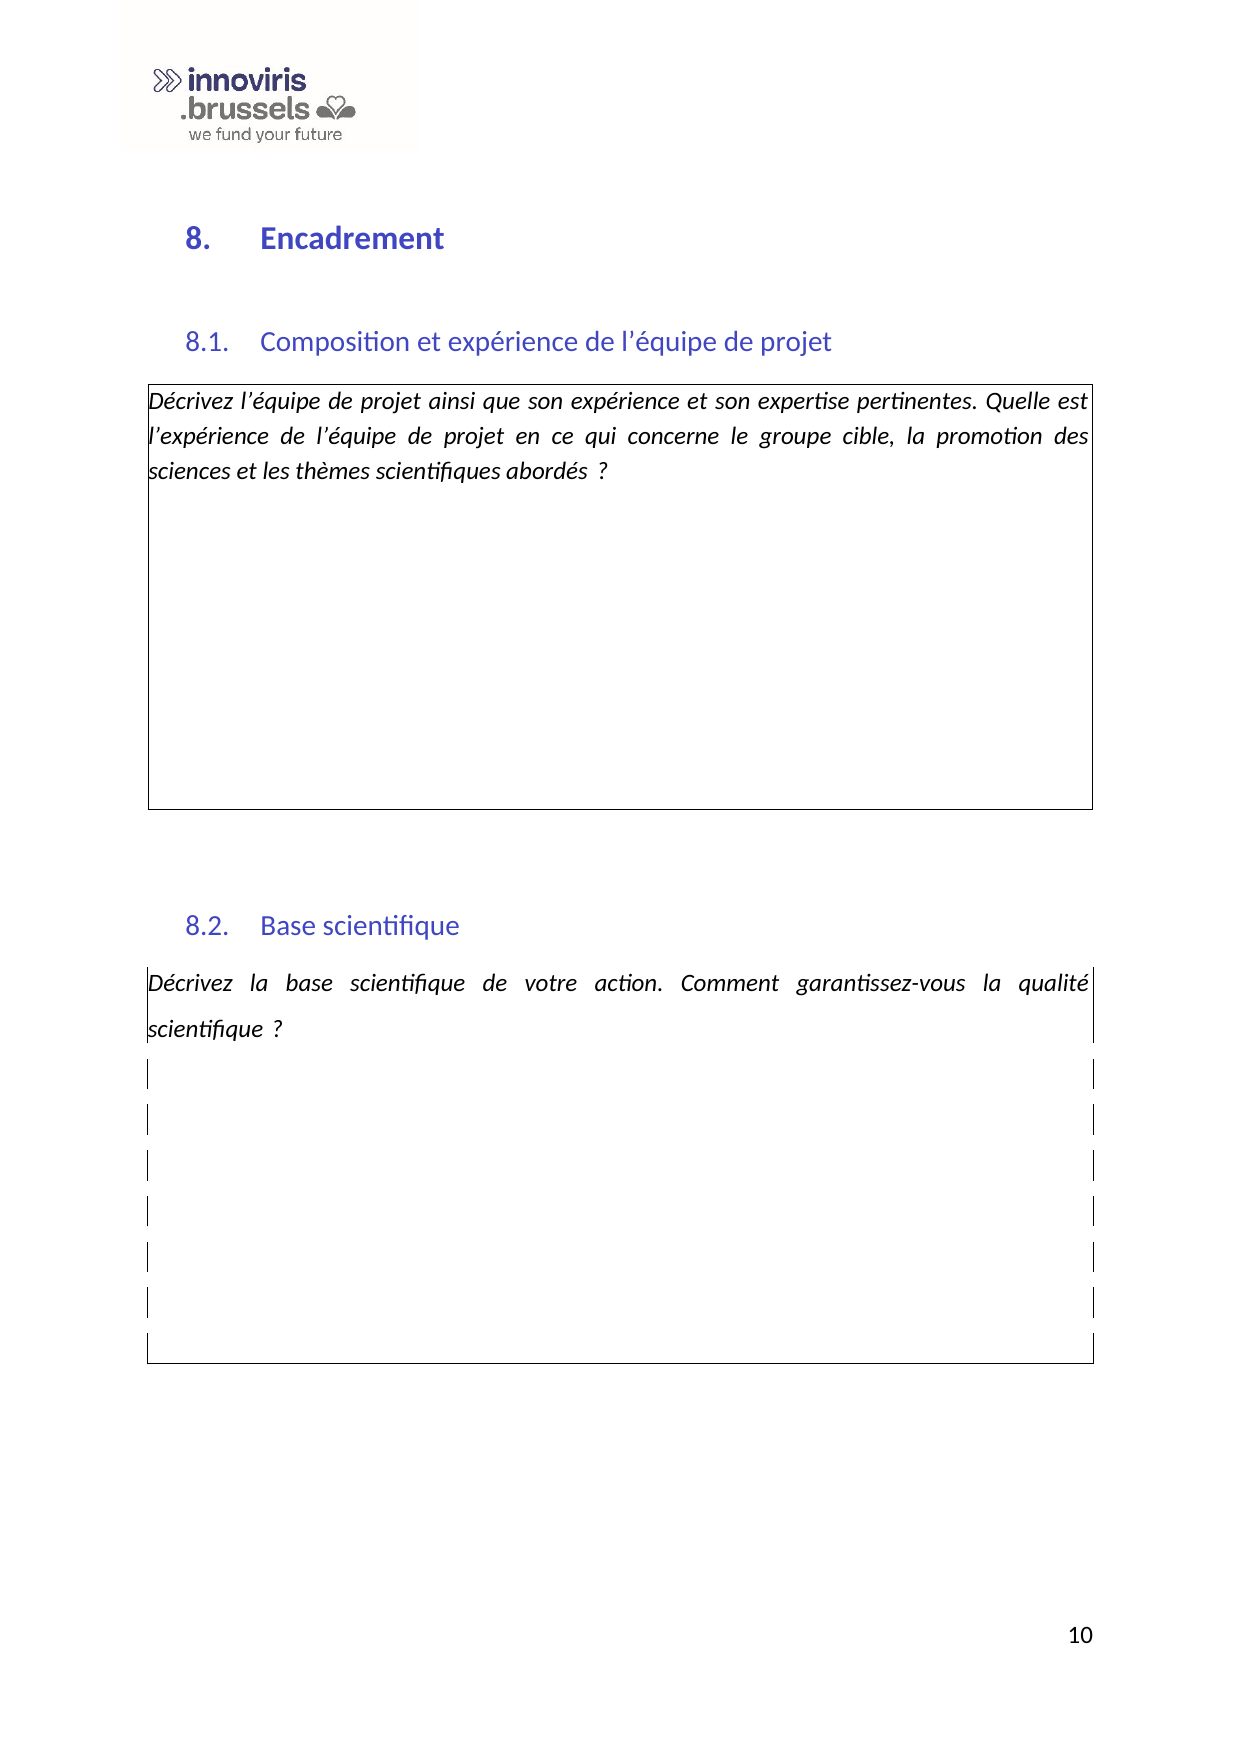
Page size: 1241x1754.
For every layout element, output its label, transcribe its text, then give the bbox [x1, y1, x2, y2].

text Encadrement [185, 217, 1093, 258]
picture [121, 0, 419, 152]
table_header Décrivez l’équipe de projet ainsi que son expérience et son expertise pertinentes. Quelle est l’expérience de l’équipe de projet en ce qui concerne le groupe cible, la promotion des sciences et les thèmes scientifiques abordés ? [149, 385, 1092, 809]
text Composition et expérience de l’équipe de projet [185, 323, 1093, 359]
text Décrivez la base scientifique de votre action. Comment garantissez-vous la qualité scientifique ? [148, 967, 1093, 1043]
text Base scientifique [185, 907, 1093, 942]
